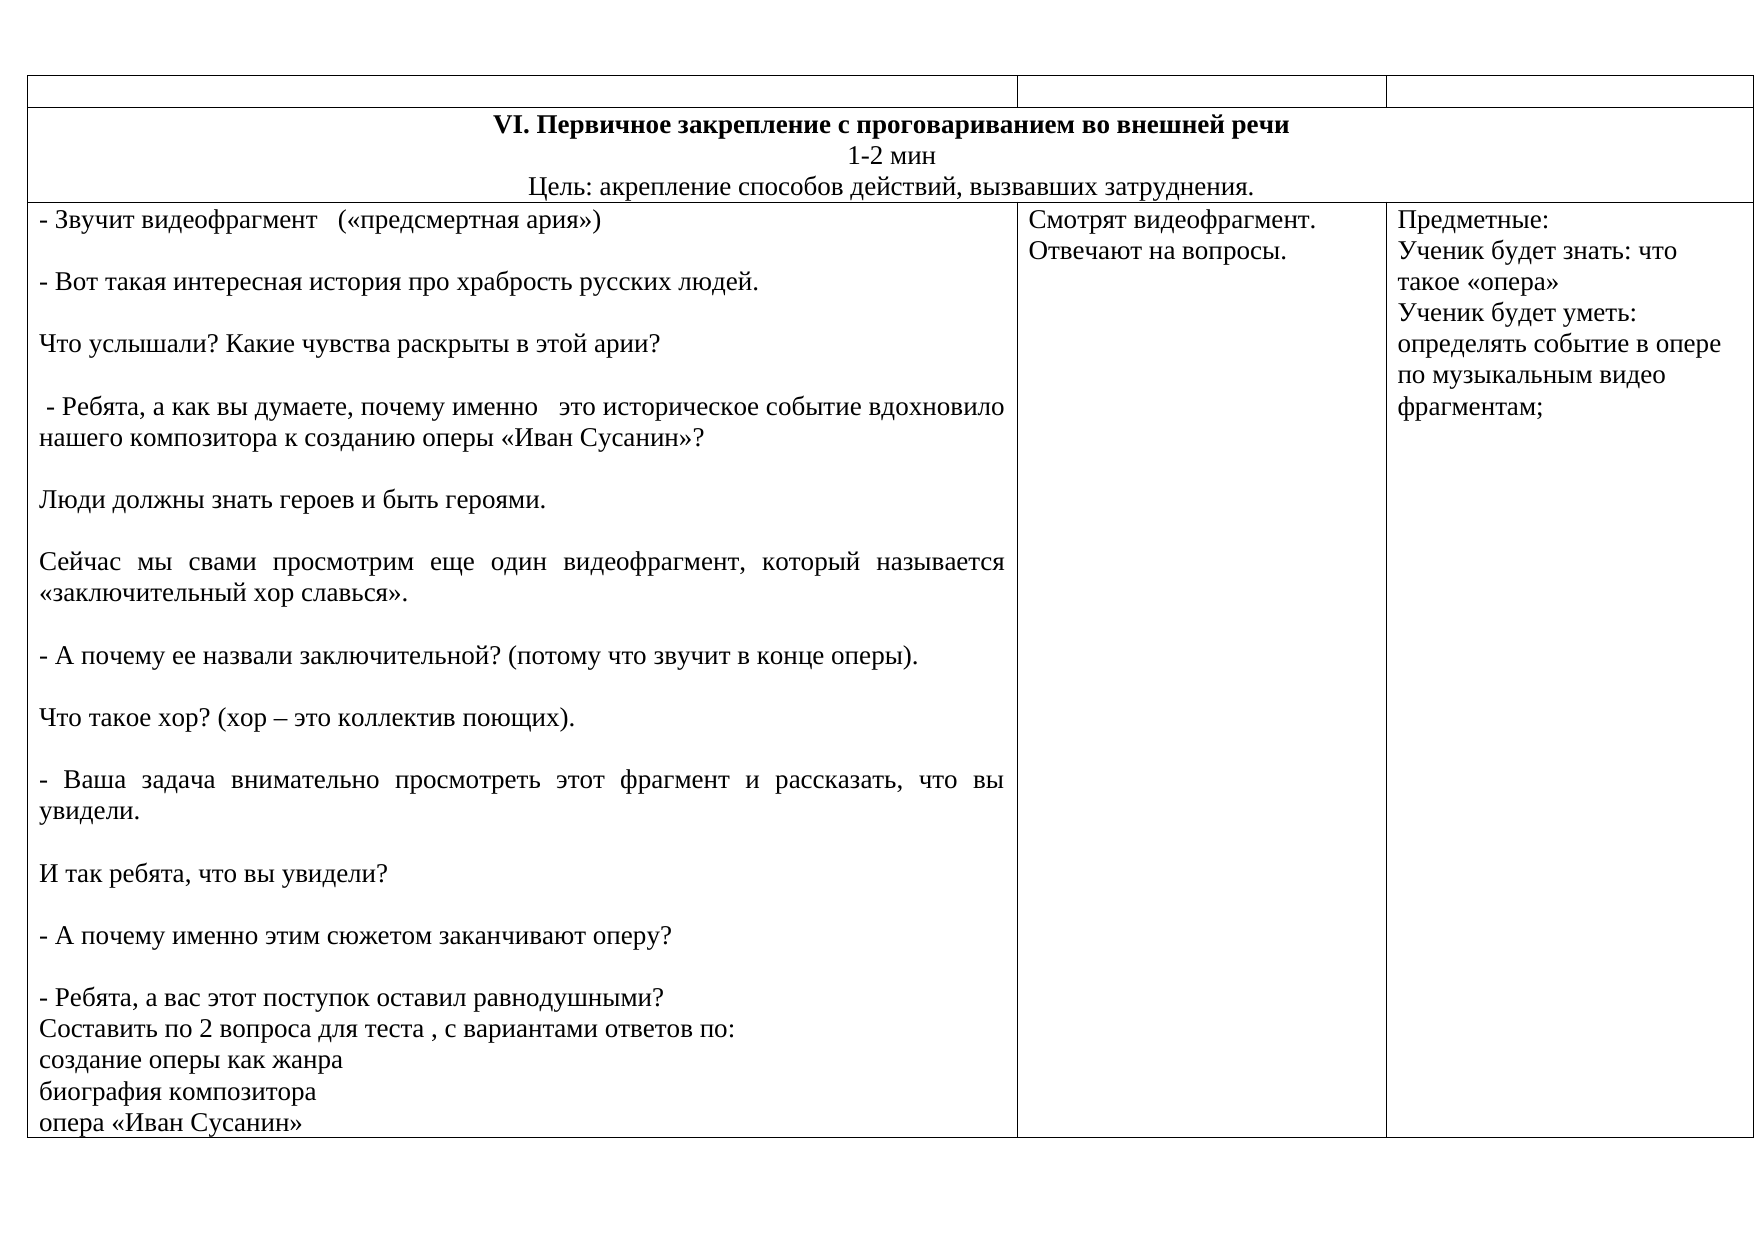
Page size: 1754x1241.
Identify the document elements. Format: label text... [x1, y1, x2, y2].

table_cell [1387, 76, 1753, 107]
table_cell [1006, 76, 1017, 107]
table_cell Смотрят видеофрагмент. Отвечают на вопросы. [1018, 203, 1386, 1137]
table_cell Предметные: Ученик будет знать: что такое «опера» Ученик будет уметь: определять событие в опере по музыкальным видео фрагментам; [1387, 203, 1753, 1137]
table_cell VI. Первичное закрепление с проговариванием во внешней речи 1-2 мин Цель: акрепление способов действий, вызвавших затруднения. [28, 108, 1753, 202]
table_cell - Звучит видеофрагмент («предсмертная ария») - Вот такая интересная история про храбрость русских людей. Что услышали? Какие чувства раскрыты в этой арии? - Ребята, а как вы думаете, почему именно это историческое событие вдохновило нашего композитора к созданию оперы «Иван Сусанин»? Люди должны знать героев и быть героями. Сейчас мы свами просмотрим еще один видеофрагмент, который называется «заключительный хор славься». - А почему ее назвали заключительной? (потому что звучит в конце оперы). Что такое хор? (хор – это коллектив поющих). - Ваша задача внимательно просмотреть этот фрагмент и рассказать, что вы увидели. И так ребята, что вы увидели? - А почему именно этим сюжетом заканчивают оперу? - Ребята, а вас этот поступок оставил равнодушными? Составить по 2 вопроса для теста , с вариантами ответов по: создание оперы как жанра биография композитора опера «Иван Сусанин» [28, 203, 1017, 1137]
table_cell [1018, 76, 1386, 107]
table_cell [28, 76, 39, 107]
